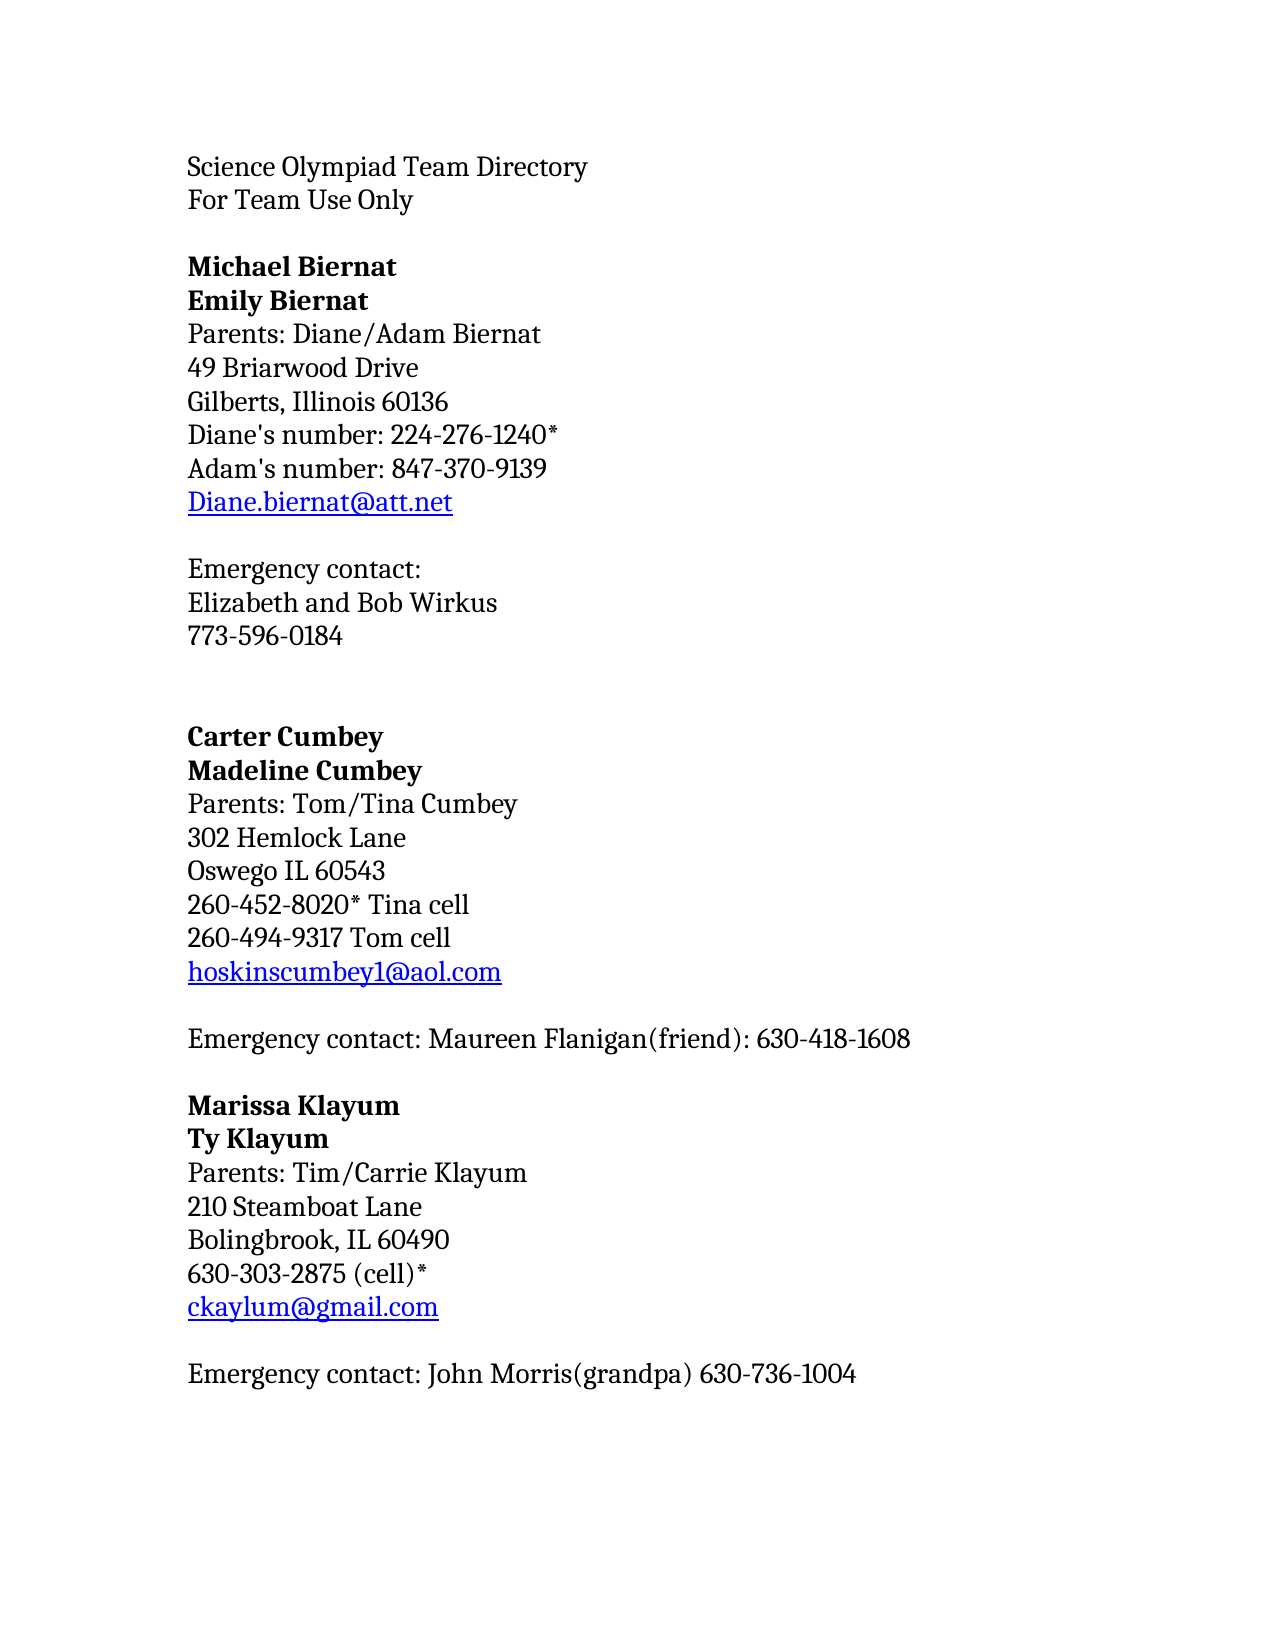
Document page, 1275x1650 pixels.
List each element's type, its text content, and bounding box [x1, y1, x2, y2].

text Carter Cumbey [187, 720, 1087, 754]
text Bolingbrook, IL 60490 [187, 1223, 1087, 1257]
text ckaylum@gmail.com [187, 1290, 1087, 1324]
text 260-452-8020* Tina cell [187, 888, 1087, 921]
text Emergency contact: Maureen Flanigan(friend): 630-418-1608 [187, 1022, 1087, 1056]
text Ty Klayum [187, 1123, 1087, 1156]
text 260-494-9317 Tom cell [187, 921, 1087, 955]
text Adam's number: 847-370-9139 [187, 452, 1087, 485]
text Diane's number: 224-276-1240* [187, 418, 1087, 452]
text Elizabeth and Bob Wirkus [187, 586, 1087, 619]
text Gilberts, Illinois 60136 [187, 385, 1087, 418]
text 302 Hemlock Lane [187, 821, 1087, 854]
text Emergency contact: [187, 552, 1087, 586]
text Parents: Diane/Adam Biernat [187, 318, 1087, 351]
text For Team Use Only [187, 183, 1087, 217]
text Michael Biernat [187, 251, 1087, 284]
text Oswego IL 60543 [187, 854, 1087, 888]
text Emily Biernat [187, 284, 1087, 318]
text Science Olympiad Team Directory [187, 150, 1087, 183]
text 773-596-0184 [187, 619, 1087, 653]
text 210 Steamboat Lane [187, 1190, 1087, 1223]
text 630-303-2875 (cell)* [187, 1257, 1087, 1290]
text Diane.biernat@att.net [187, 485, 1087, 519]
text 49 Briarwood Drive [187, 351, 1087, 385]
text Parents: Tim/Carrie Klayum [187, 1156, 1087, 1190]
text Marissa Klayum [187, 1089, 1087, 1123]
text hoskinscumbey1@aol.com [187, 955, 1087, 988]
text Parents: Tom/Tina Cumbey [187, 787, 1087, 821]
text Madeline Cumbey [187, 754, 1087, 787]
text Emergency contact: John Morris(grandpa) 630-736-1004 [187, 1357, 1087, 1391]
